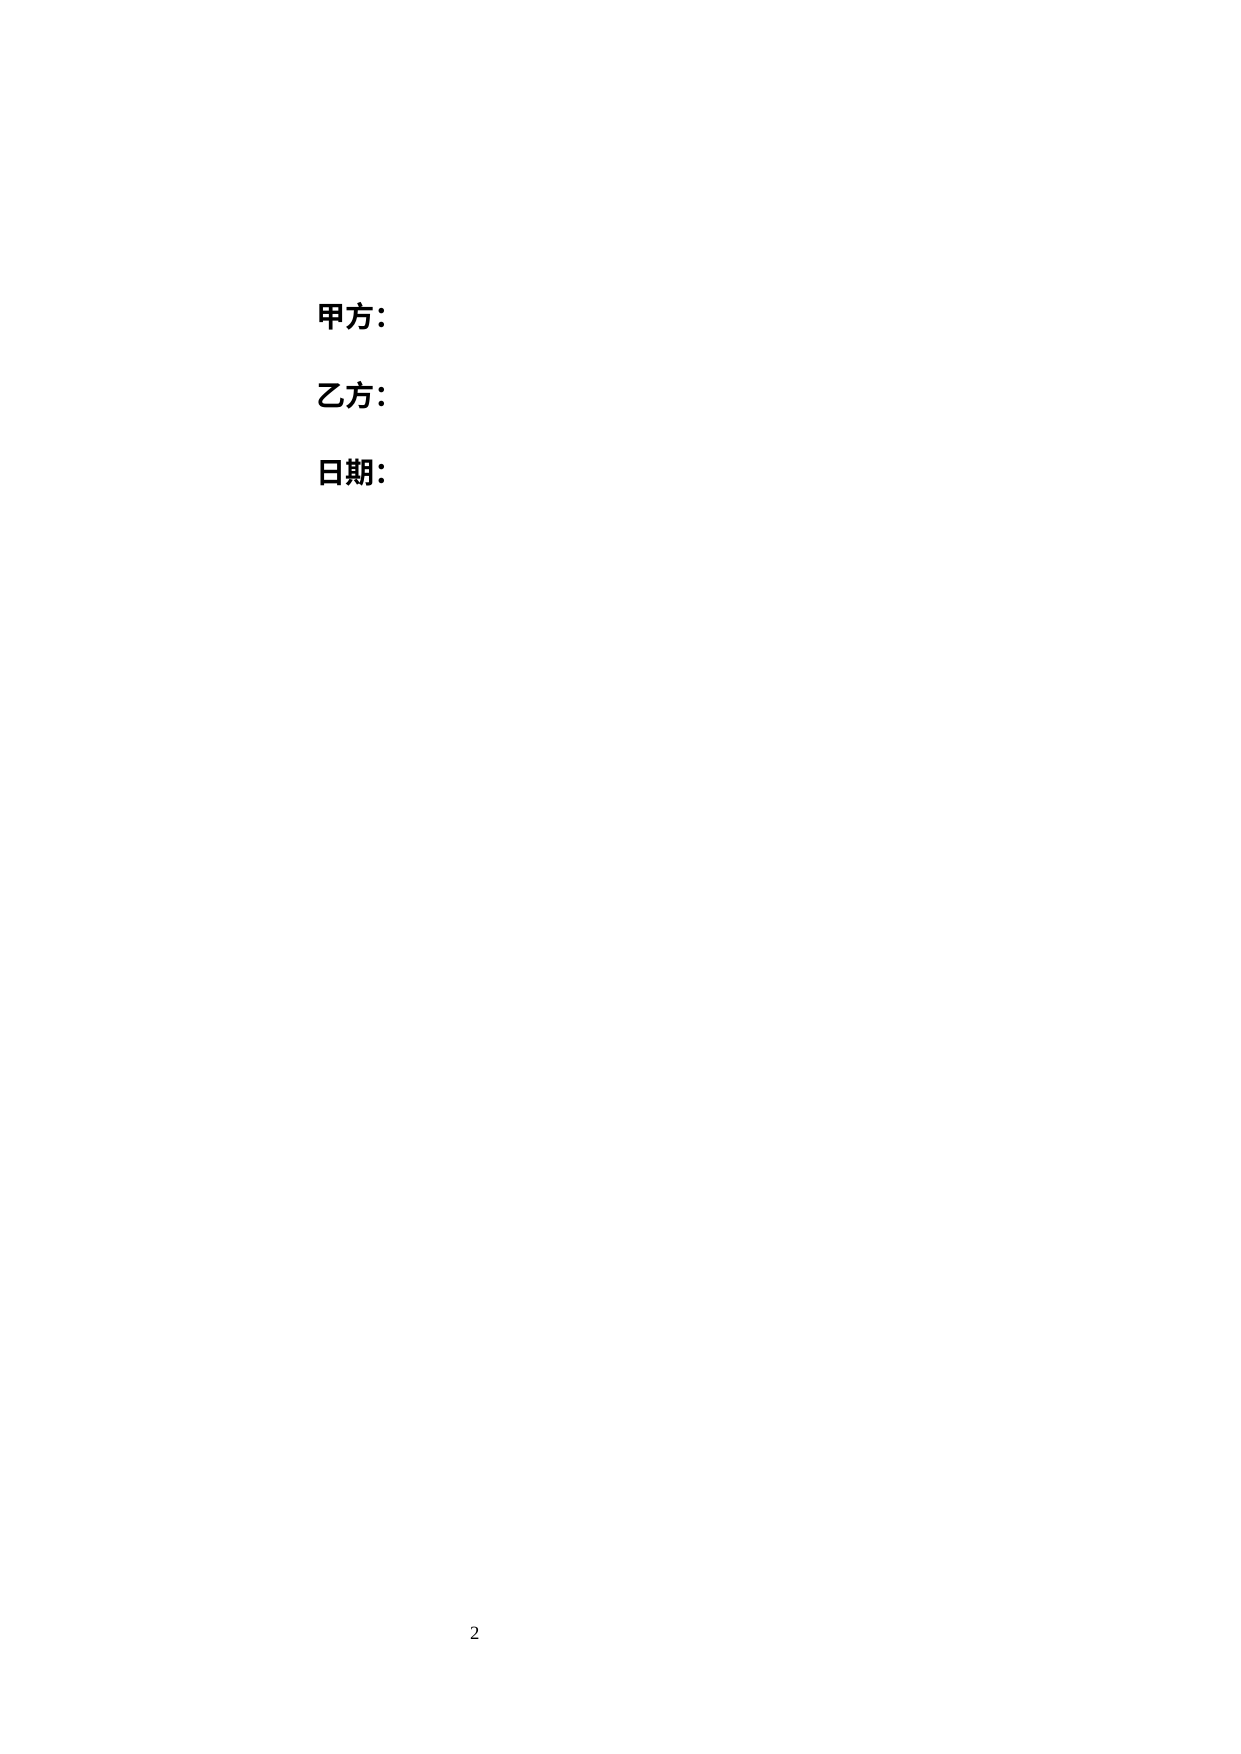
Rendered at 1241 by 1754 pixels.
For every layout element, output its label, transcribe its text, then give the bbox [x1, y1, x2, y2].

table_header 甲方： [305, 282, 936, 361]
table_cell 日期： [305, 438, 936, 519]
table_cell 乙方： [305, 361, 936, 438]
